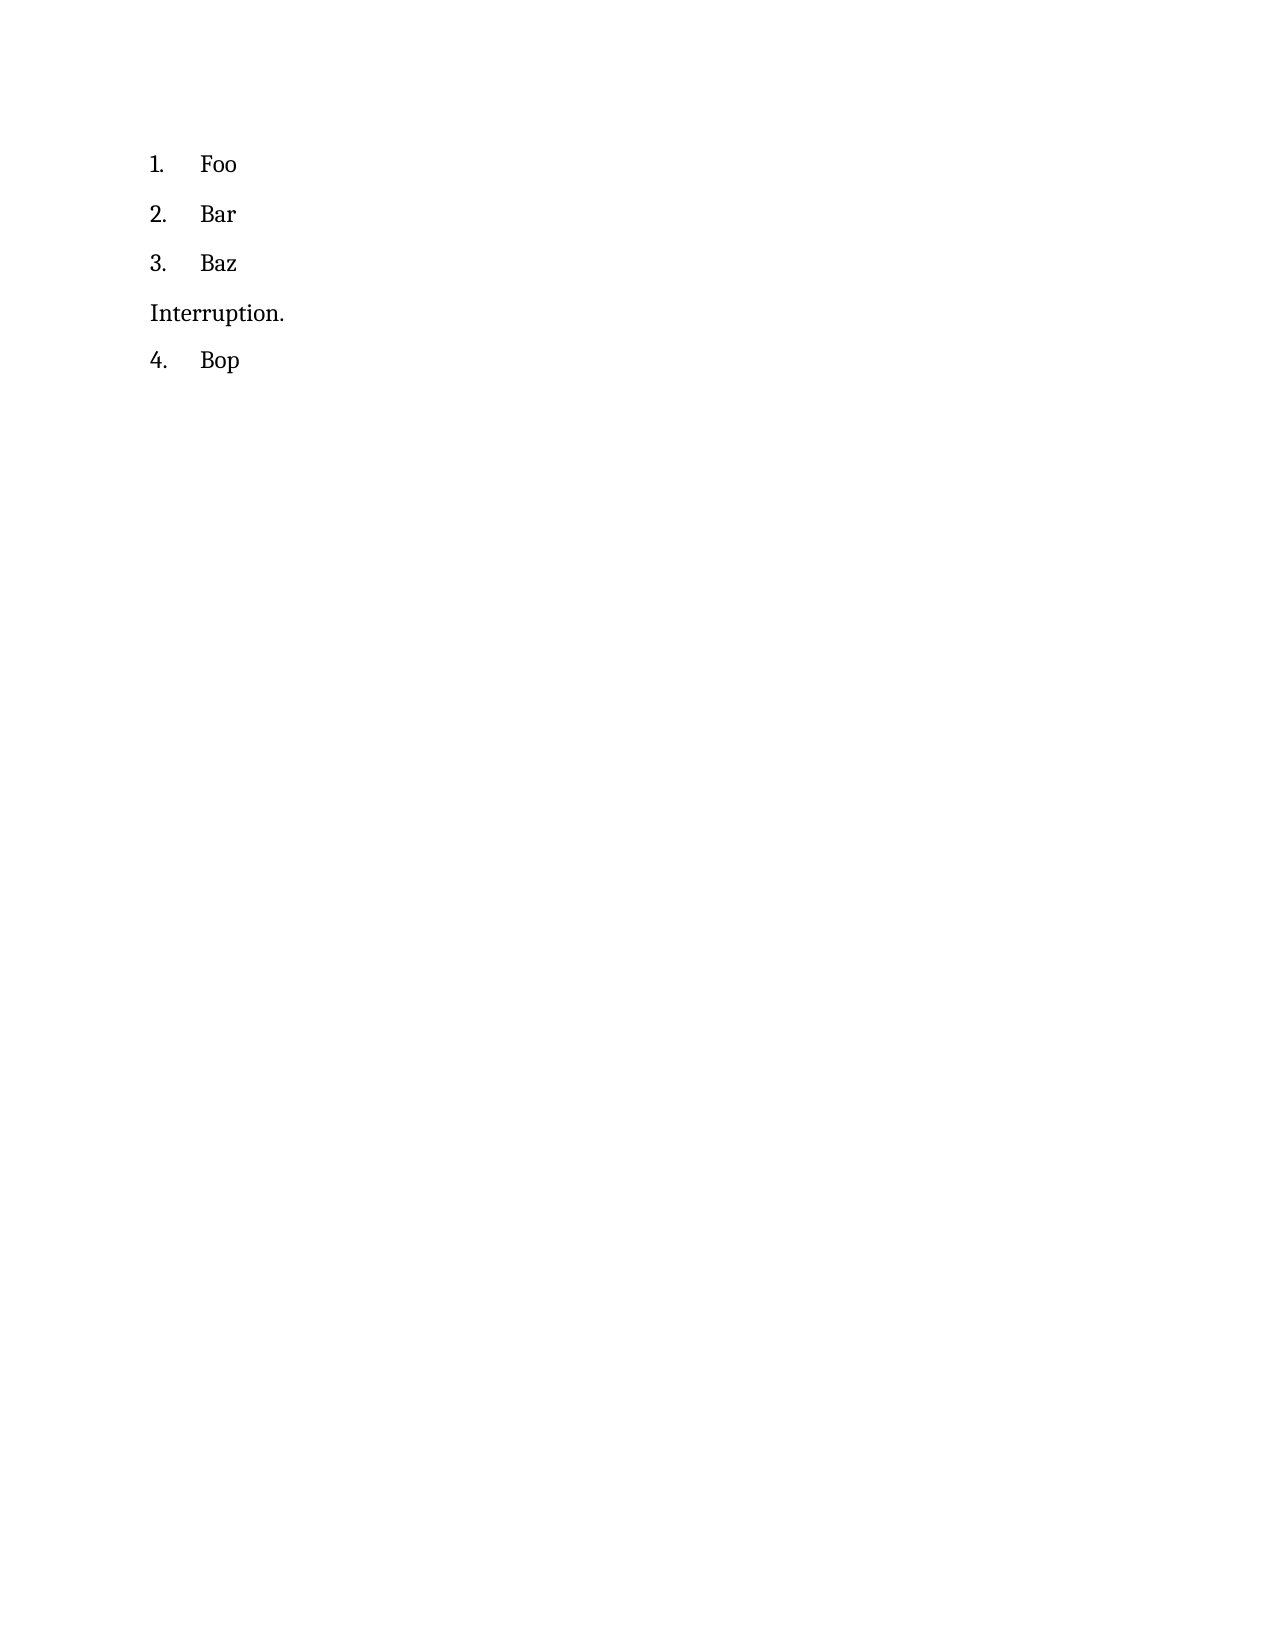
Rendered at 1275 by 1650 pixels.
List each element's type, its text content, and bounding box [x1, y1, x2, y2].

list Bop [150, 346, 1125, 375]
list Baz [150, 249, 1125, 278]
list Bar [150, 199, 1125, 228]
list Foo [150, 150, 1125, 179]
text Interruption. [150, 299, 1125, 327]
